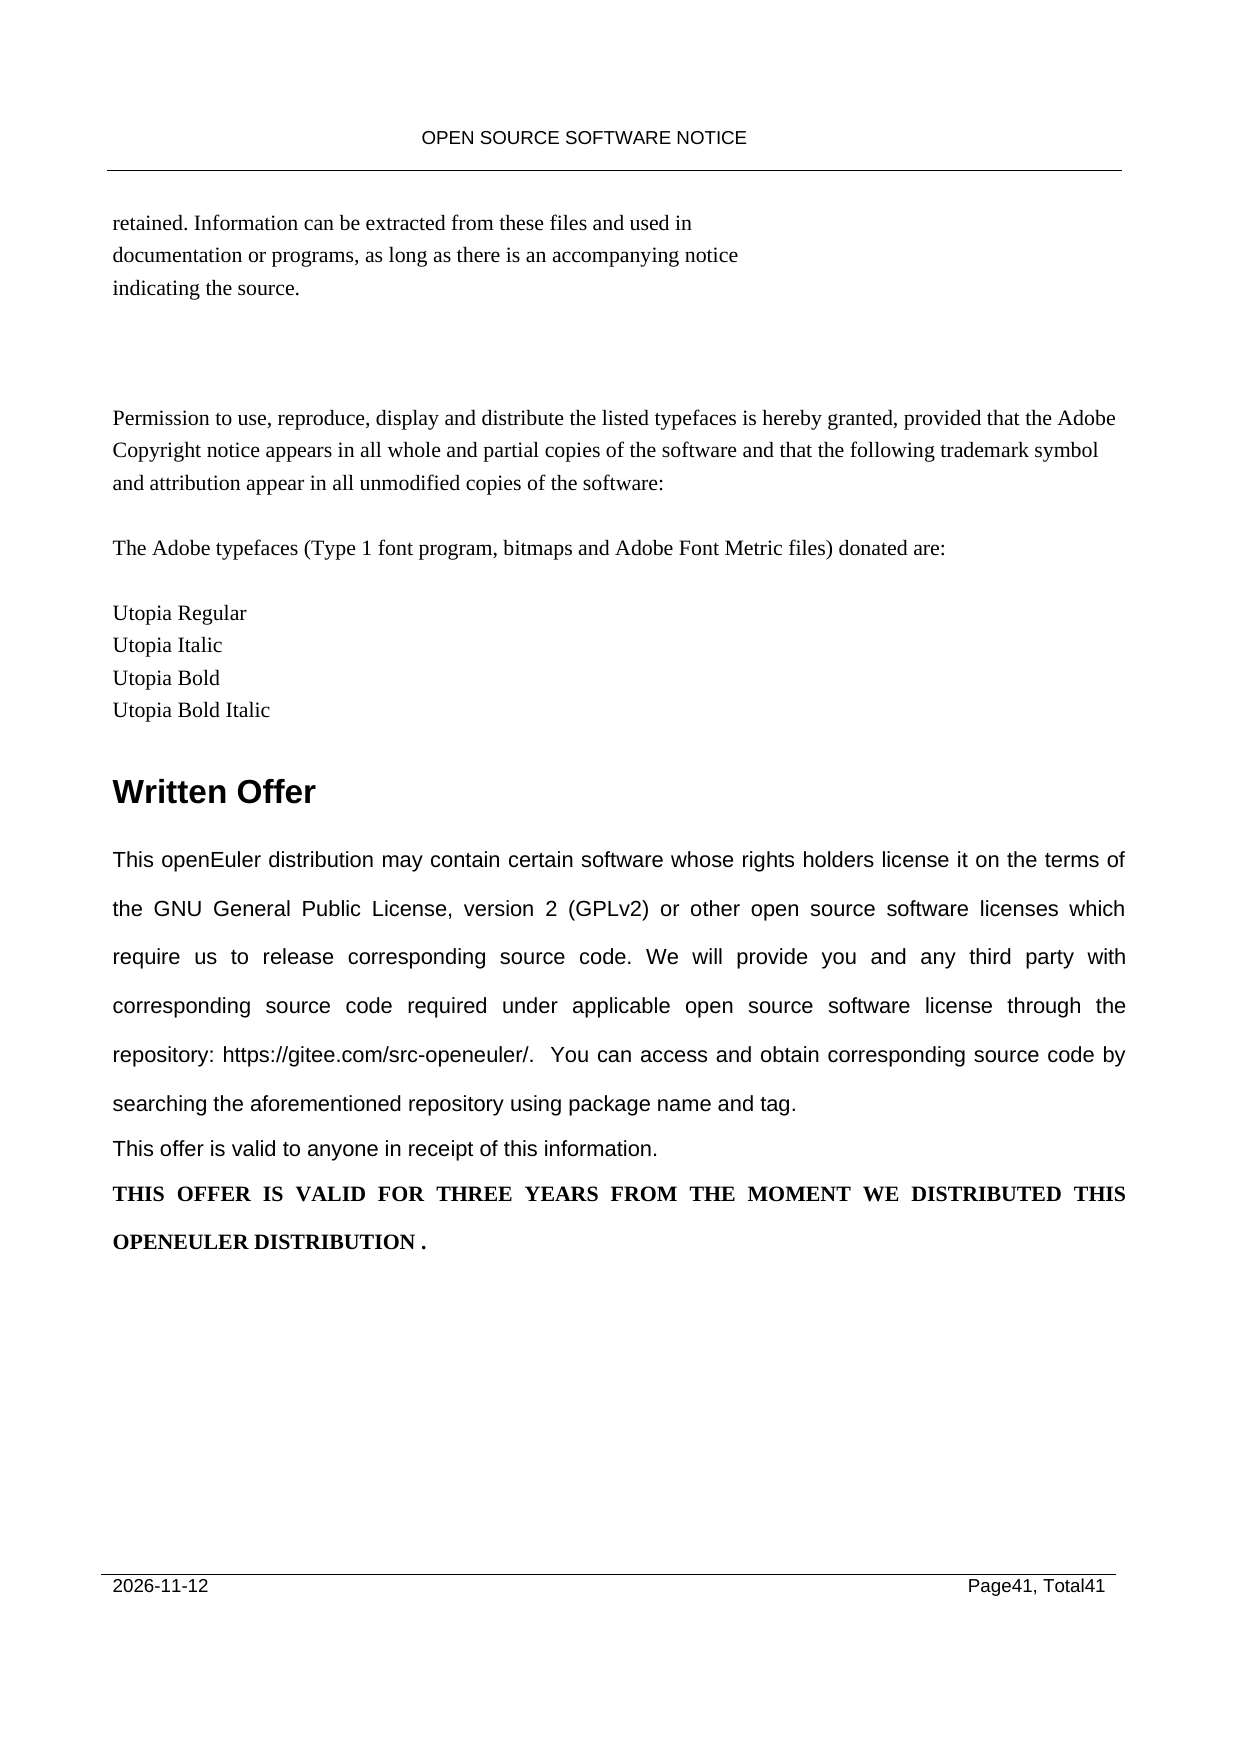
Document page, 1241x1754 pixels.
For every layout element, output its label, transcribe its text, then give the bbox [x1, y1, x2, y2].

text Utopia Italic [112, 629, 1128, 661]
text Utopia Regular [112, 596, 1128, 629]
text Utopia Bold Italic [112, 694, 1128, 759]
text This offer is valid to anyone in receipt of this information. [112, 1132, 1128, 1164]
text THIS OFFER IS VALID FOR THREE YEARS FROM THE MOMENT WE DISTRIBUTED THIS OPENEULER DISTRIBUTION . [112, 1177, 1128, 1258]
text The Adobe typefaces (Type 1 font program, bitmaps and Adobe Font Metric files) donated are: [112, 531, 1128, 564]
text Utopia Bold [112, 661, 1128, 694]
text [112, 206, 1128, 499]
text Written Offer [112, 759, 1128, 824]
text This openEuler distribution may contain certain software whose rights holders license it on the terms of the GNU General Public License, version 2 (GPLv2) or other open source software licenses which require us to release corresponding source code. We will provide you and any third party with corresponding source code required under applicable open source software license through the repository: https://gitee.com/src-openeuler/. You can access and obtain corresponding source code by searching the aforementioned repository using package name and tag. [112, 843, 1128, 1119]
